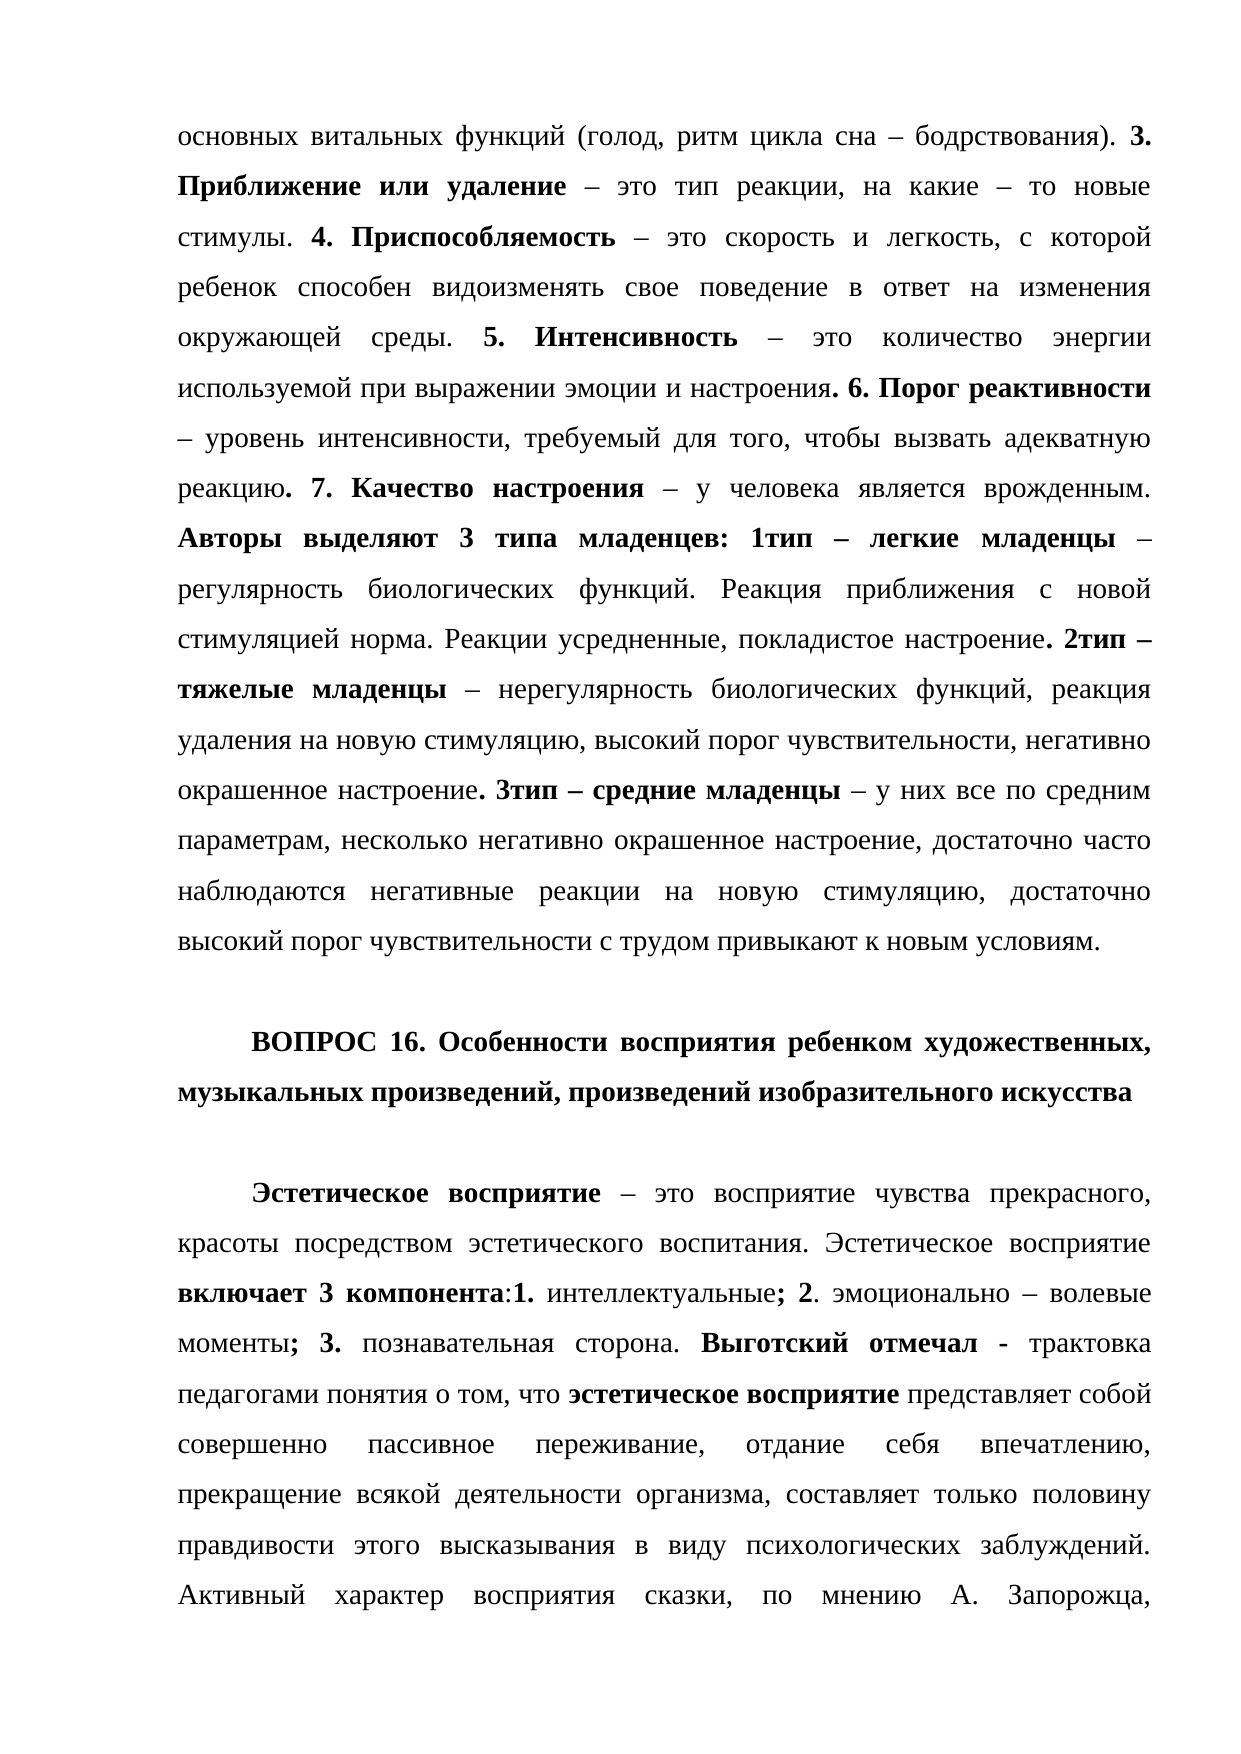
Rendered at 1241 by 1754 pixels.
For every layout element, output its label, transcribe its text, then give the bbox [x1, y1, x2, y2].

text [177, 1175, 1152, 1611]
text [177, 118, 1152, 957]
text ВОПРОС 16. Особенности восприятия ребенком художественных, музыкальных произведений, произведений изобразительного искусства [177, 1024, 1152, 1108]
